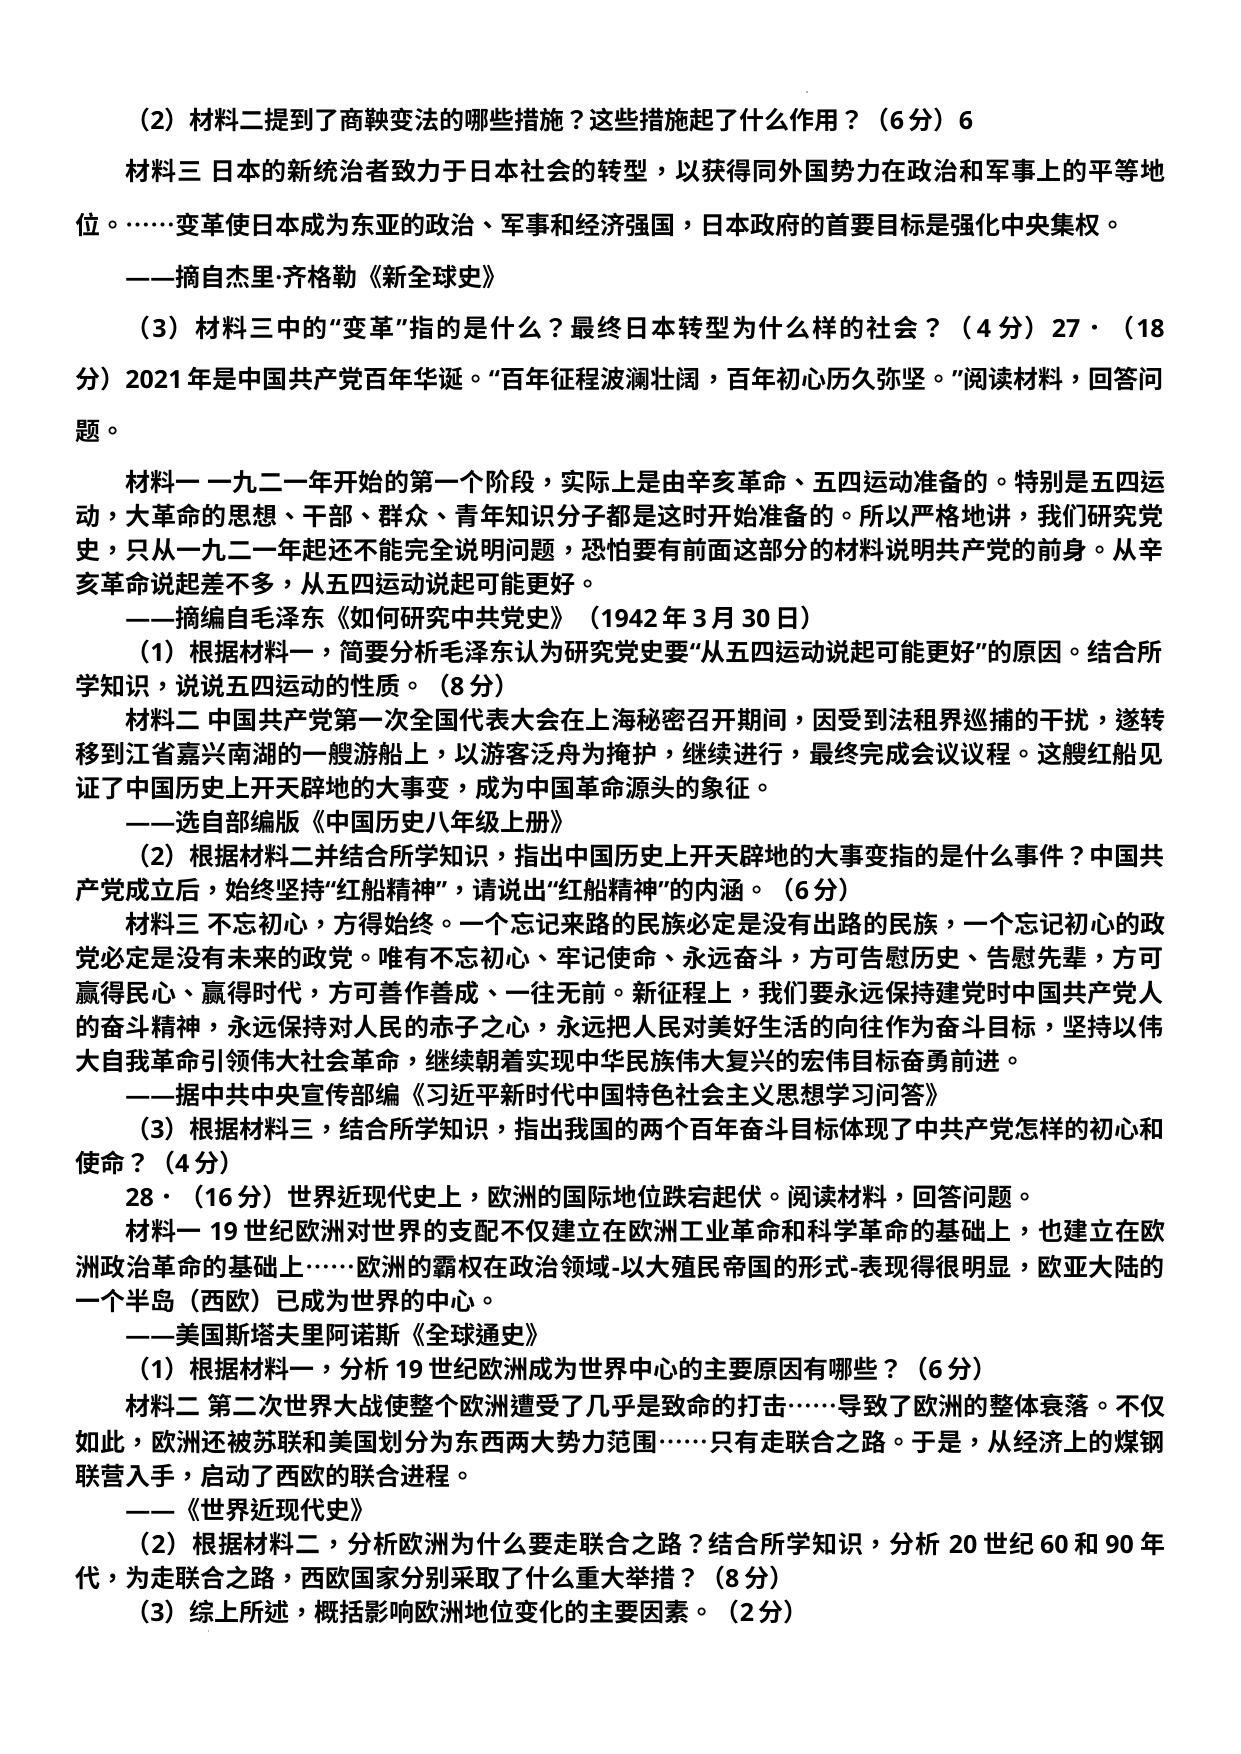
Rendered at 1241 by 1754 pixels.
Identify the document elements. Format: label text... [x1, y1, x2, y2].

text （1）根据材料一，简要分析毛泽东认为研究党史要“从五四运动说起可能更好”的原因。结合所学知识，说说五四运动的性质。（8分） [75, 634, 1165, 703]
text （3）材料三中的“变革”指的是什么？最终日本转型为什么样的社会？（4分）27．（18分）2021年是中国共产党百年华诞。“百年征程波澜壮阔，百年初心历久弥坚。”阅读材料，回答问题。 [75, 311, 1165, 447]
text 材料一 19世纪欧洲对世界的支配不仅建立在欧洲工业革命和科学革命的基础上，也建立在欧洲政治革命的基础上……欧洲的霸权在政治领域-以大殖民帝国的形式-表现得很明显，欧亚大陆的一个半岛（西欧）已成为世界的中心。 [75, 1214, 1165, 1318]
text （2）根据材料二，分析欧洲为什么要走联合之路？结合所学知识，分析20世纪60和90年代，为走联合之路，西欧国家分别采取了什么重大举措？（8分） [75, 1527, 1165, 1595]
text ——《世界近现代史》 [75, 1493, 1165, 1527]
text （2）材料二提到了商鞅变法的哪些措施？这些措施起了什么作用？（6分）6 [75, 102, 1165, 137]
text （1）根据材料一，分析19世纪欧洲成为世界中心的主要原因有哪些？（6分） [75, 1352, 1165, 1386]
text ——据中共中央宣传部编《习近平新时代中国特色社会主义思想学习问答》 [75, 1077, 1165, 1111]
text 材料三 日本的新统治者致力于日本社会的转型，以获得同外国势力在政治和军事上的平等地位。……变革使日本成为东亚的政治、军事和经济强国，日本政府的首要目标是强化中央集权。 [75, 153, 1165, 242]
text 材料三 不忘初心，方得始终。一个忘记来路的民族必定是没有出路的民族，一个忘记初心的政党必定是没有未来的政党。唯有不忘初心、牢记使命、永远奋斗，方可告慰历史、告慰先辈，方可赢得民心、赢得时代，方可善作善成、一往无前。新征程上，我们要永远保持建党时中国共产党人的奋斗精神，永远保持对人民的赤子之心，永远把人民对美好生活的向往作为奋斗目标，坚持以伟大自我革命引领伟大社会革命，继续朝着实现中华民族伟大复兴的宏伟目标奋勇前进。 [75, 907, 1165, 1077]
text （3）综上所述，概括影响欧洲地位变化的主要因素。（2分） [75, 1595, 1165, 1629]
text 材料一 一九二一年开始的第一个阶段，实际上是由辛亥革命、五四运动准备的。特别是五四运动，大革命的思想、干部、群众、青年知识分子都是这时开始准备的。所以严格地讲，我们研究党史，只从一九二一年起还不能完全说明问题，恐怕要有前面这部分的材料说明共产党的前身。从辛亥革命说起差不多，从五四运动说起可能更好。 [75, 464, 1165, 601]
text 材料二 中国共产党第一次全国代表大会在上海秘密召开期间，因受到法租界巡捕的干扰，遂转移到江省嘉兴南湖的一艘游船上，以游客泛舟为掩护，继续进行，最终完成会议议程。这艘红船见证了中国历史上开天辟地的大事变，成为中国革命源头的象征。 [75, 703, 1165, 805]
text （2）根据材料二并结合所学知识，指出中国历史上开天辟地的大事变指的是什么事件？中国共产党成立后，始终坚持“红船精神”，请说出“红船精神”的内涵。（6分） [75, 839, 1165, 907]
text ——摘自杰里·齐格勒《新全球史》 [75, 260, 1165, 294]
text ——选自部编版《中国历史八年级上册》 [75, 805, 1165, 839]
text ——美国斯塔夫里阿诺斯《全球通史》 [75, 1318, 1165, 1352]
text 28．（16分）世界近现代史上，欧洲的国际地位跌宕起伏。阅读材料，回答问题。 [75, 1179, 1165, 1214]
text 材料二 第二次世界大战使整个欧洲遭受了几乎是致命的打击……导致了欧洲的整体衰落。不仅如此，欧洲还被苏联和美国划分为东西两大势力范围……只有走联合之路。于是，从经济上的煤钢联营入手，启动了西欧的联合进程。 [75, 1386, 1165, 1493]
text （3）根据材料三，结合所学知识，指出我国的两个百年奋斗目标体现了中共产党怎样的初心和使命？（4分） [75, 1111, 1165, 1179]
text ——摘编自毛泽东《如何研究中共党史》（1942年3月30日） [75, 601, 1165, 634]
